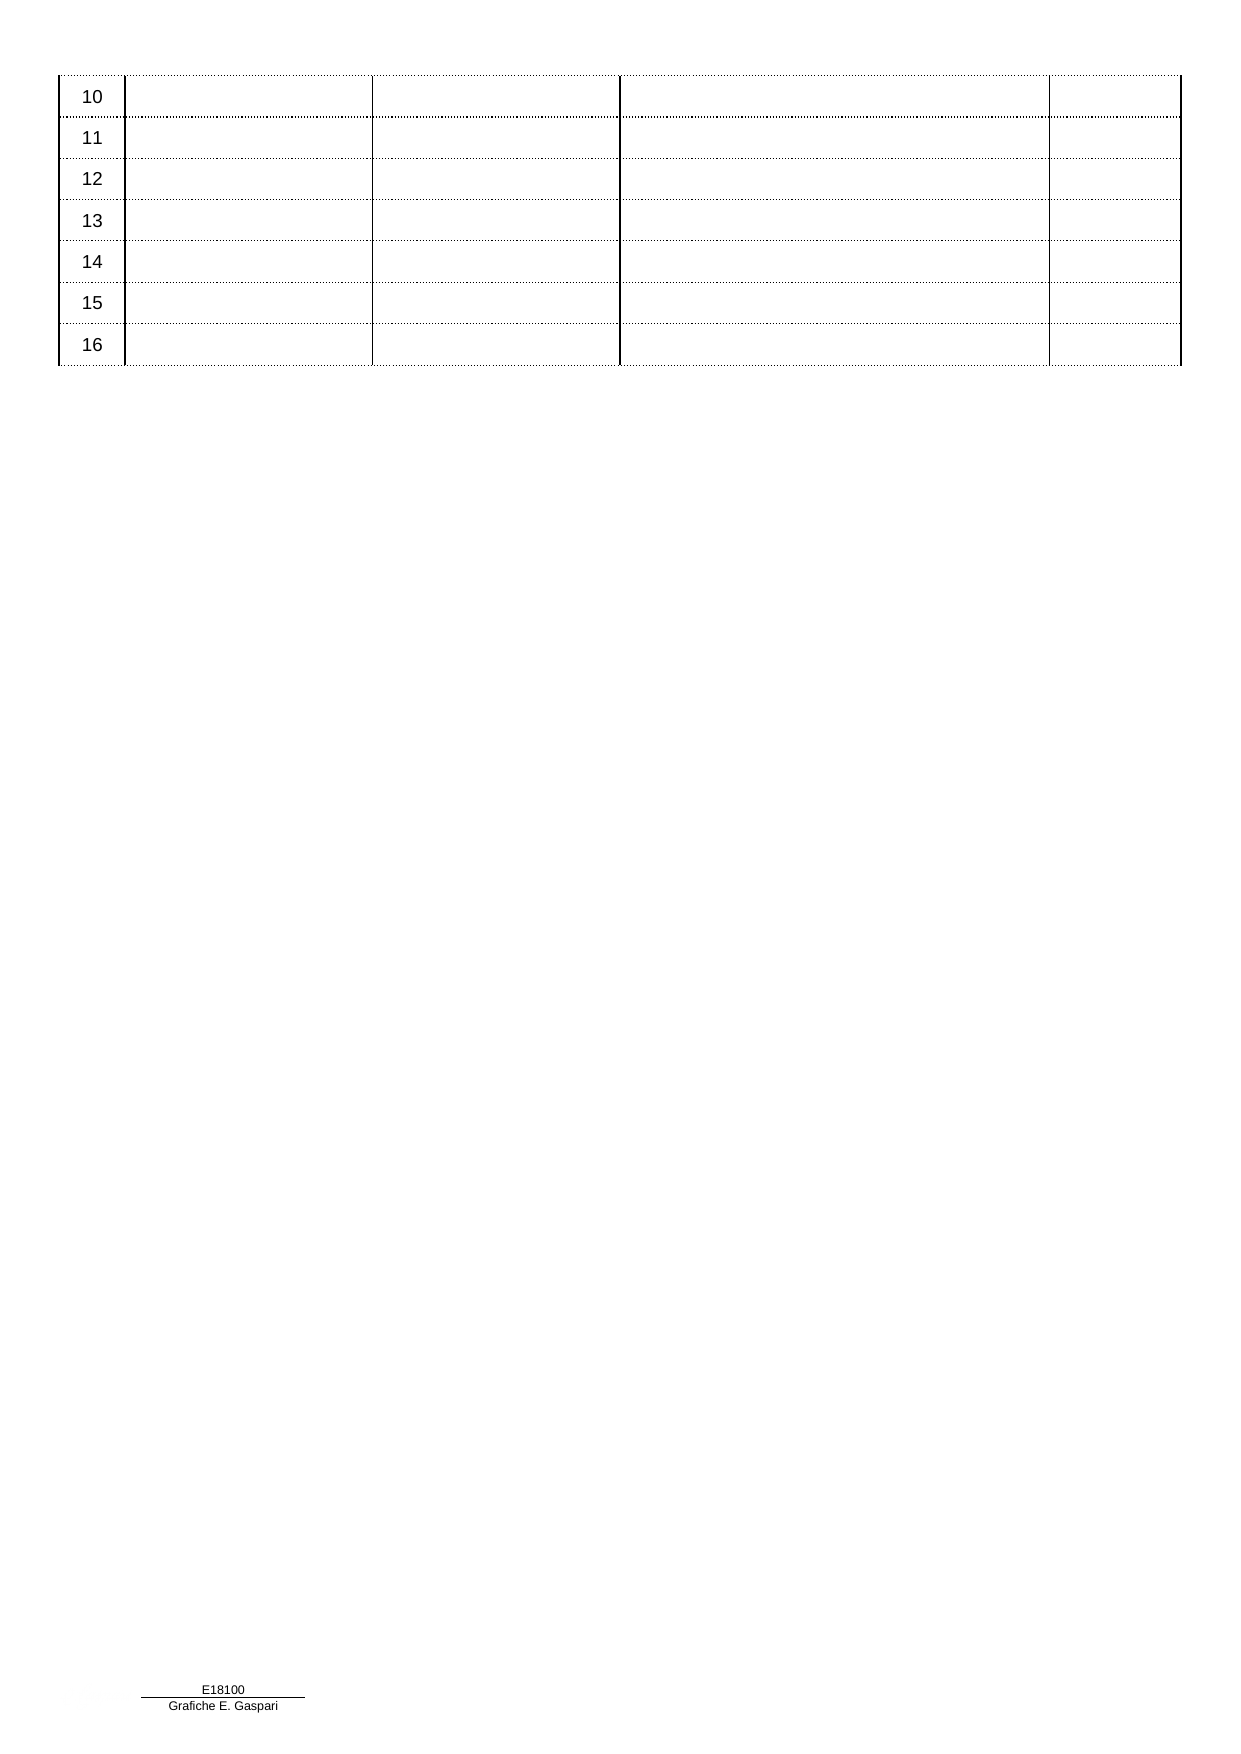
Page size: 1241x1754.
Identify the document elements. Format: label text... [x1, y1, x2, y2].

table_cell [126, 158, 372, 199]
table_cell [126, 240, 372, 282]
table_cell [126, 116, 372, 158]
table_cell 10 [60, 75, 124, 116]
table_cell [126, 323, 372, 364]
table_cell 13 [60, 199, 124, 240]
table_cell [373, 158, 619, 199]
table_cell [373, 282, 619, 323]
table_cell [126, 282, 372, 323]
table_cell [1050, 240, 1180, 282]
table_cell [373, 199, 619, 240]
table_cell 11 [60, 116, 124, 158]
table_cell [621, 75, 1049, 116]
table_cell 15 [60, 282, 124, 323]
table_cell [621, 240, 1049, 282]
table_cell [373, 116, 619, 158]
table_cell [1050, 116, 1180, 158]
table_cell [125, 75, 372, 116]
table_cell [1050, 323, 1180, 364]
table_cell [373, 75, 620, 116]
table_cell [1050, 282, 1180, 323]
table_cell [126, 199, 372, 240]
table_cell [1050, 158, 1180, 199]
table_cell [1050, 199, 1180, 240]
table_cell [621, 323, 1049, 364]
table_cell [621, 116, 1049, 158]
table_cell [1050, 75, 1180, 116]
table_cell 14 [60, 240, 124, 282]
table_cell [373, 323, 619, 364]
table_cell [373, 240, 619, 282]
table_cell [621, 158, 1049, 199]
table_cell [621, 282, 1049, 323]
table_cell [621, 199, 1049, 240]
table_cell 12 [60, 158, 124, 199]
table_cell 16 [60, 323, 124, 364]
